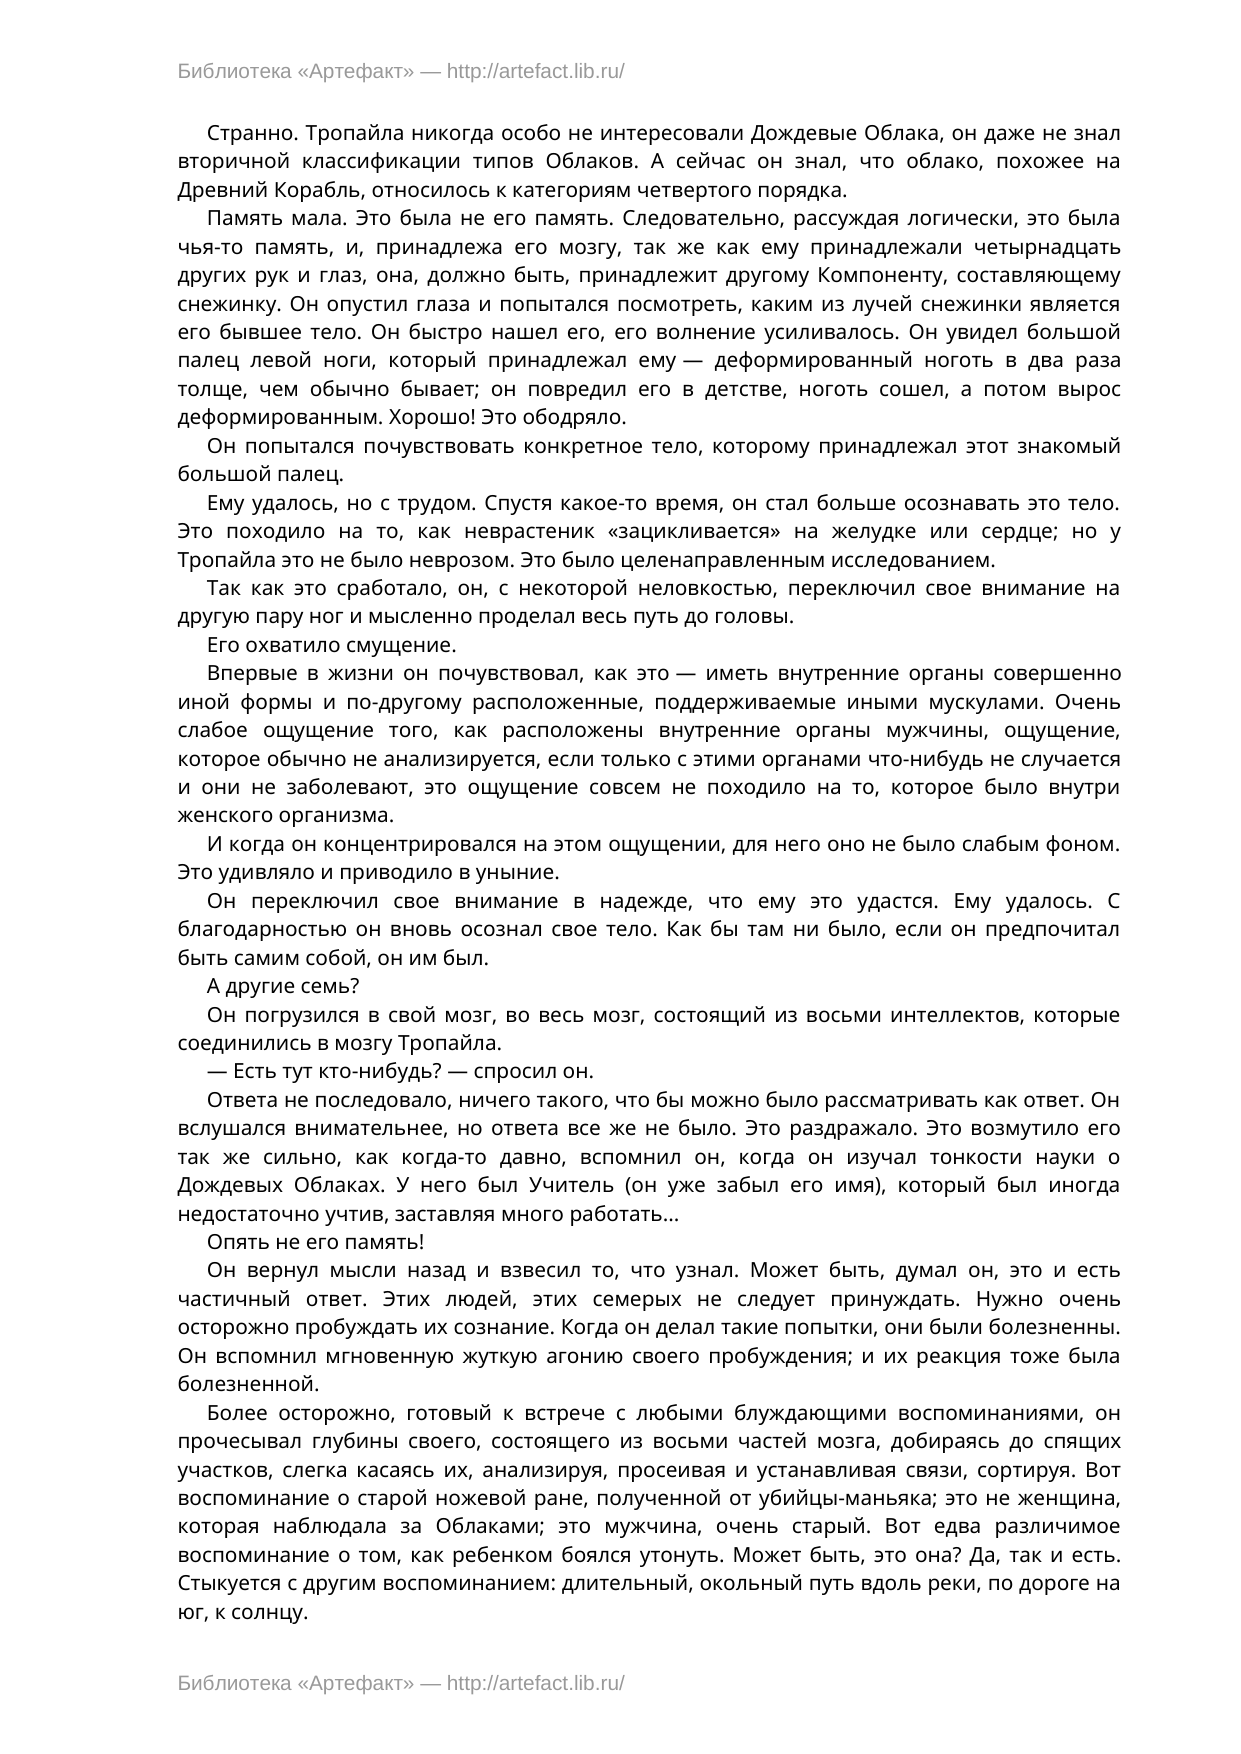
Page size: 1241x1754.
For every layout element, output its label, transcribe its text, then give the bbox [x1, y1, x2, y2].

text Память мала. Это была не его память. Следовательно, рассуждая логически, это была чья-то память, и, принадлежа его мозгу, так же как ему принадлежали четырнадцать других рук и глаз, она, должно быть, принадлежит другому Компоненту, составляющему снежинку. Он опустил глаза и попытался посмотреть, каким из лучей снежинки является его бывшее тело. Он быстро нашел его, его волнение усиливалось. Он увидел большой палец левой ноги, который принадлежал ему — деформированный ноготь в два раза толще, чем обычно бывает; он повредил его в детстве, ноготь сошел, а потом вырос деформированным. Хорошо! Это ободряло. [177, 203, 1122, 431]
text Впервые в жизни он почувствовал, как это — иметь внутренние органы совершенно иной формы и по-другому расположенные, поддерживаемые иными мускулами. Очень слабое ощущение того, как расположены внутренние органы мужчины, ощущение, которое обычно не анализируется, если только с этими органами что-нибудь не случается и они не заболевают, это ощущение совсем не походило на то, которое было внутри женского организма. [177, 658, 1122, 829]
text Ответа не последовало, ничего такого, что бы можно было рассматривать как ответ. Он вслушался внимательнее, но ответа все же не было. Это раздражало. Это возмутило его так же сильно, как когда-то давно, вспомнил он, когда он изучал тонкости науки о Дождевых Облаках. У него был Учитель (он уже забыл его имя), который был иногда недостаточно учтив, заставляя много работать... [177, 1085, 1122, 1227]
text Так как это сработало, он, с некоторой неловкостью, переключил свое внимание на другую пару ног и мысленно проделал весь путь до головы. [177, 573, 1122, 630]
text И когда он концентрировался на этом ощущении, для него оно не было слабым фоном. Это удивляло и приводило в уныние. [177, 829, 1122, 886]
text Его охватило смущение. [177, 630, 1122, 658]
text Он попытался почувствовать конкретное тело, которому принадлежал этот знакомый большой палец. [177, 431, 1122, 488]
text Более осторожно, готовый к встрече с любыми блуждающими воспоминаниями, он прочесывал глубины своего, состоящего из восьми частей мозга, добираясь до спящих участков, слегка касаясь их, анализируя, просеивая и устанавливая связи, сортируя. Вот воспоминание о старой ножевой ране, полученной от убийцы-маньяка; это не женщина, которая наблюдала за Облаками; это мужчина, очень старый. Вот едва различимое воспоминание о том, как ребенком боялся утонуть. Может быть, это она? Да, так и есть. Стыкуется с другим воспоминанием: длительный, окольный путь вдоль реки, по дороге на юг, к солнцу. [177, 1398, 1122, 1625]
text Опять не его память! [177, 1227, 1122, 1256]
text Странно. Тропайла никогда особо не интересовали Дождевые Облака, он даже не знал вторичной классификации типов Облаков. А сейчас он знал, что облако, похожее на Древний Корабль, относилось к категориям четвертого порядка. [177, 118, 1122, 203]
text Он переключил свое внимание в надежде, что ему это удастся. Ему удалось. С благодарностью он вновь осознал свое тело. Как бы там ни было, если он предпочитал быть самим собой, он им был. [177, 886, 1122, 971]
text — Есть тут кто-нибудь? — спросил он. [177, 1057, 1122, 1085]
text Ему удалось, но с трудом. Спустя какое-то время, он стал больше осознавать это тело. Это походило на то, как неврастеник «зацикливается» на желудке или сердце; но у Тропайла это не было неврозом. Это было целенаправленным исследованием. [177, 488, 1122, 573]
text А другие семь? [177, 971, 1122, 1000]
text Он вернул мысли назад и взвесил то, что узнал. Может быть, думал он, это и есть частичный ответ. Этих людей, этих семерых не следует принуждать. Нужно очень осторожно пробуждать их сознание. Когда он делал такие попытки, они были болезненны. Он вспомнил мгновенную жуткую агонию своего пробуждения; и их реакция тоже была болезненной. [177, 1256, 1122, 1398]
text Он погрузился в свой мозг, во весь мозг, состоящий из восьми интеллектов, которые соединились в мозгу Тропайла. [177, 1000, 1122, 1057]
